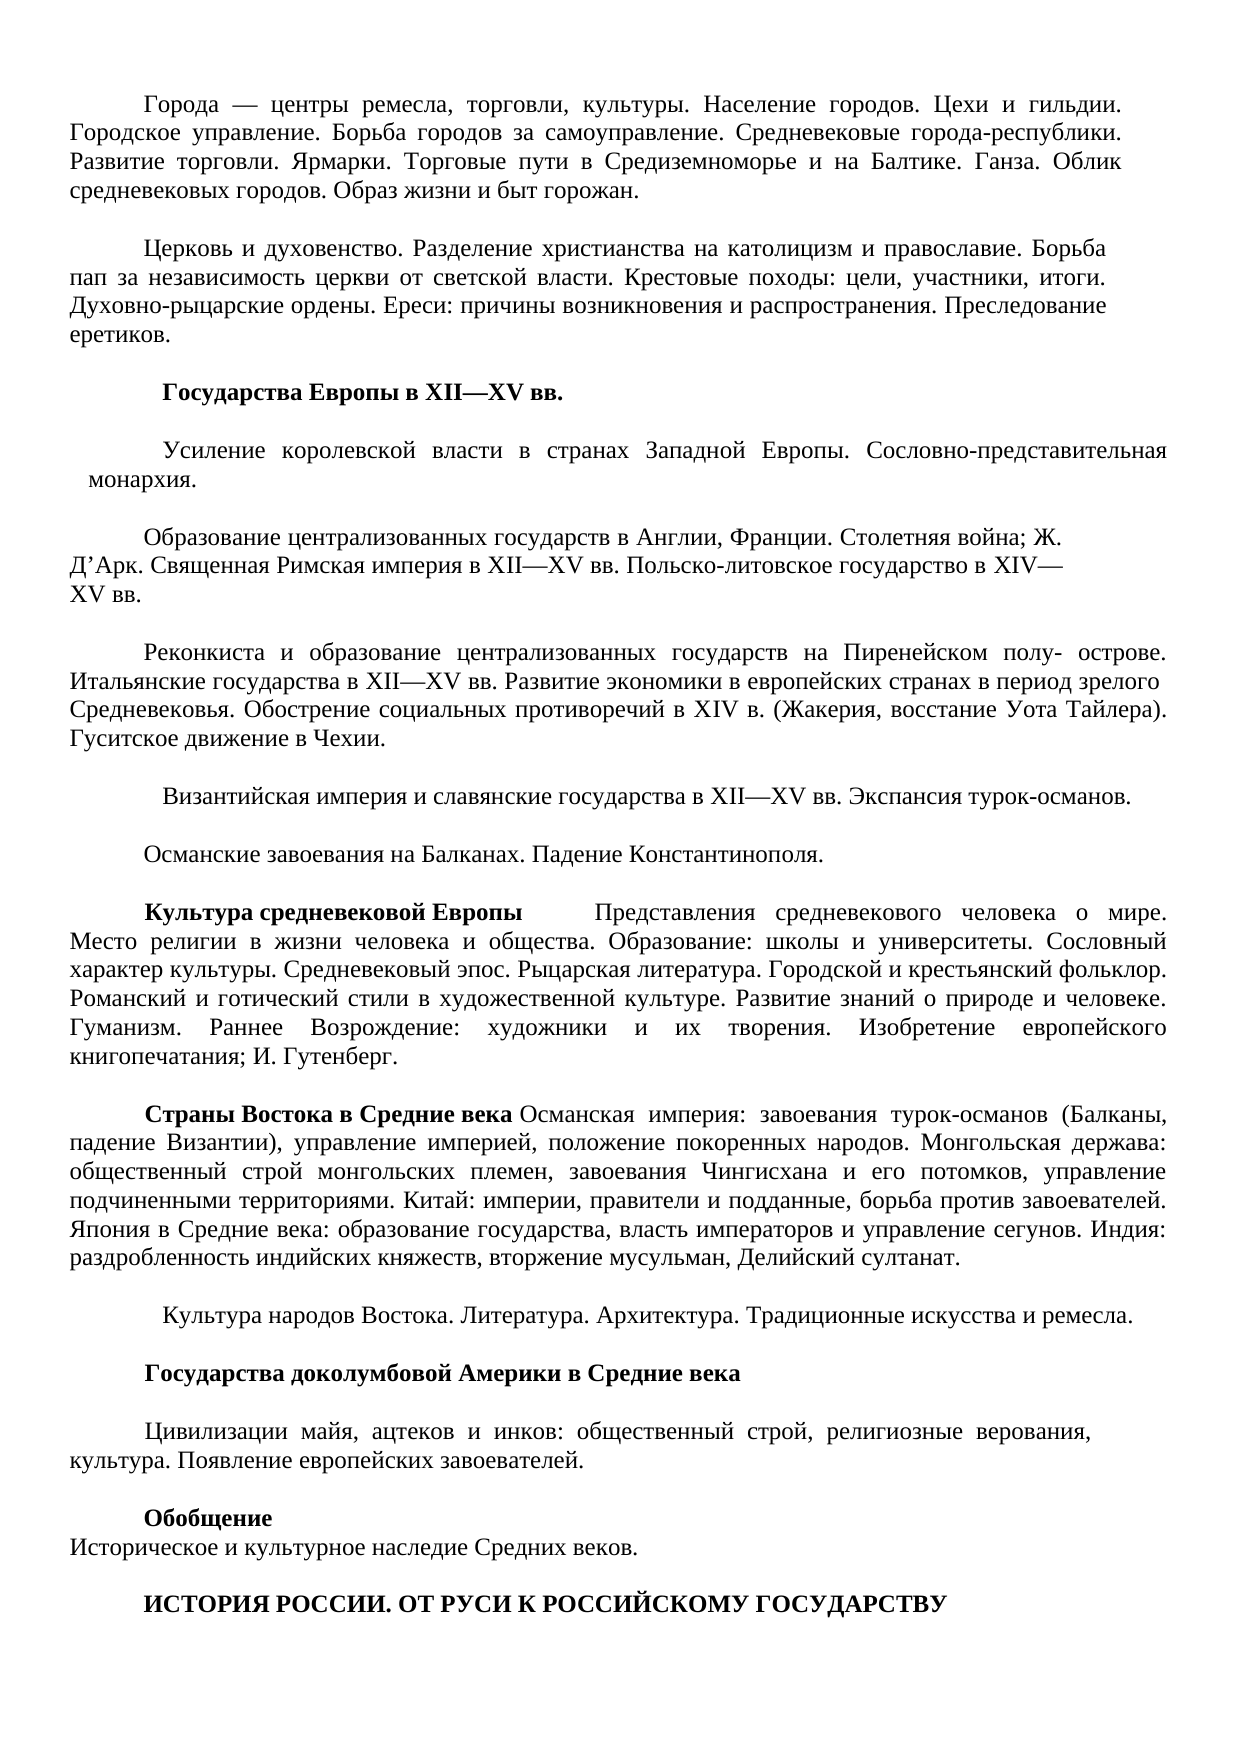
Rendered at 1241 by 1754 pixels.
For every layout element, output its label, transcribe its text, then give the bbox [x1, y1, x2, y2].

text Реконкиста и образование централизованных государств на Пиренейском полу- острове. Итальянские государства в XII—XV вв. Развитие экономики в европейских странах в период зрелого Средневековья. Обострение социальных противоречий в ХIV в. (Жакерия, восстание Уота Тайлера). Гуситское движение в Чехии. [69, 637, 1168, 752]
text ИСТОРИЯ РОССИИ. ОТ РУСИ К РОССИЙСКОМУ ГОСУДАРСТВУ [69, 1589, 1168, 1618]
text Культура народов Востока. Литература. Архитектура. Традиционные искусства и ремесла. [88, 1300, 1168, 1329]
text Цивилизации майя, ацтеков и инков: общественный строй, религиозные верования, культура. Появление европейских завоевателей. [69, 1416, 1093, 1474]
text Церковь и духовенство. Разделение христианства на католицизм и православие. Борьба пап за независимость церкви от светской власти. Крестовые походы: цели, участники, итоги. Духовно-рыцарские ордены. Ереси: причины возникновения и распространения. Преследование еретиков. [69, 233, 1108, 348]
text Византийская империя и славянские государства в ХII—ХV вв. Экспансия турок-османов. [88, 781, 1168, 810]
text Обобщение Историческое и культурное наследие Средних веков. [69, 1503, 1093, 1560]
text Образование централизованных государств в Англии, Франции. Столетняя война; Ж. Д’Арк. Священная Римская империя в ХII—ХV вв. Польско-литовское государство в XIV—XV вв. [69, 522, 1063, 608]
text Государства Европы в ХII—ХV вв. [88, 377, 1168, 406]
text Государства доколумбовой Америки в Средние века [69, 1358, 1093, 1387]
text Османские завоевания на Балканах. Падение Константинополя. [69, 839, 1168, 868]
text Страны Востока в Средние века Османская империя: завоевания турок-османов (Балканы, падение Византии), управление империей, положение покоренных народов. Монгольская держава: общественный строй монгольских племен, завоевания Чингисхана и его потомков, управление подчиненными территориями. Китай: империи, правители и подданные, борьба против завоевателей. Япония в Средние века: образование государства, власть императоров и управление сегунов. Индия: раздробленность индийских княжеств, вторжение мусульман, Делийский султанат. [69, 1099, 1168, 1271]
text Культура средневековой Европы Представления средневекового человека о мире. Место религии в жизни человека и общества. Образование: школы и университеты. Сословный характер культуры. Средневековый эпос. Рыцарская литература. Городской и крестьянский фольклор. Романский и готический стили в художественной культуре. Развитие знаний о природе и человеке. Гуманизм. Раннее Возрождение: художники и их творения. Изобретение европейского книгопечатания; И. Гутенберг. [69, 897, 1168, 1069]
text Города — центры ремесла, торговли, культуры. Население городов. Цехи и гильдии. Городское управление. Борьба городов за самоуправление. Средневековые города-республики. Развитие торговли. Ярмарки. Торговые пути в Средиземноморье и на Балтике. Ганза. Облик средневековых городов. Образ жизни и быт горожан. [69, 89, 1123, 204]
text Усиление королевской власти в странах Западной Европы. Сословно-представительная монархия. [88, 435, 1168, 492]
